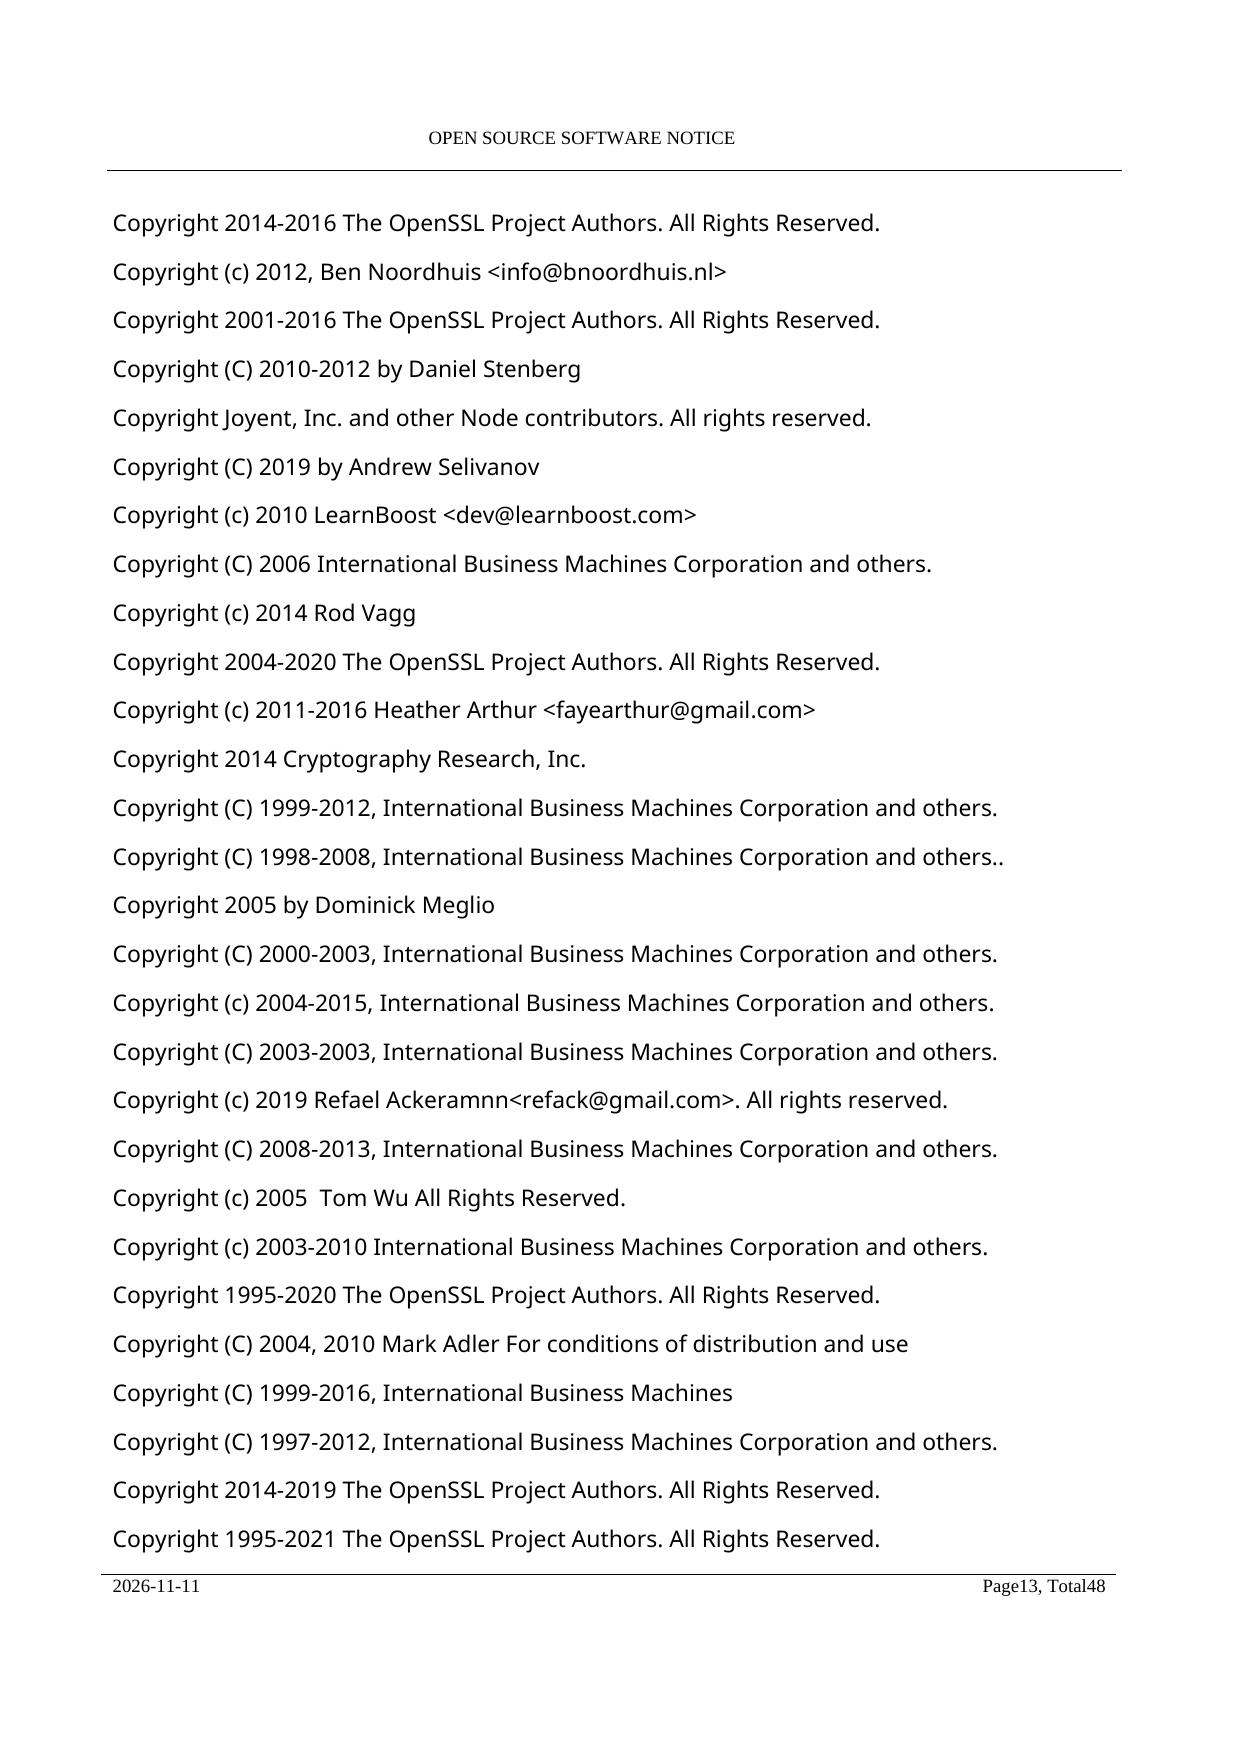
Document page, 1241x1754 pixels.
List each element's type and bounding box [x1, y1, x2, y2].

text [112, 206, 1128, 1555]
